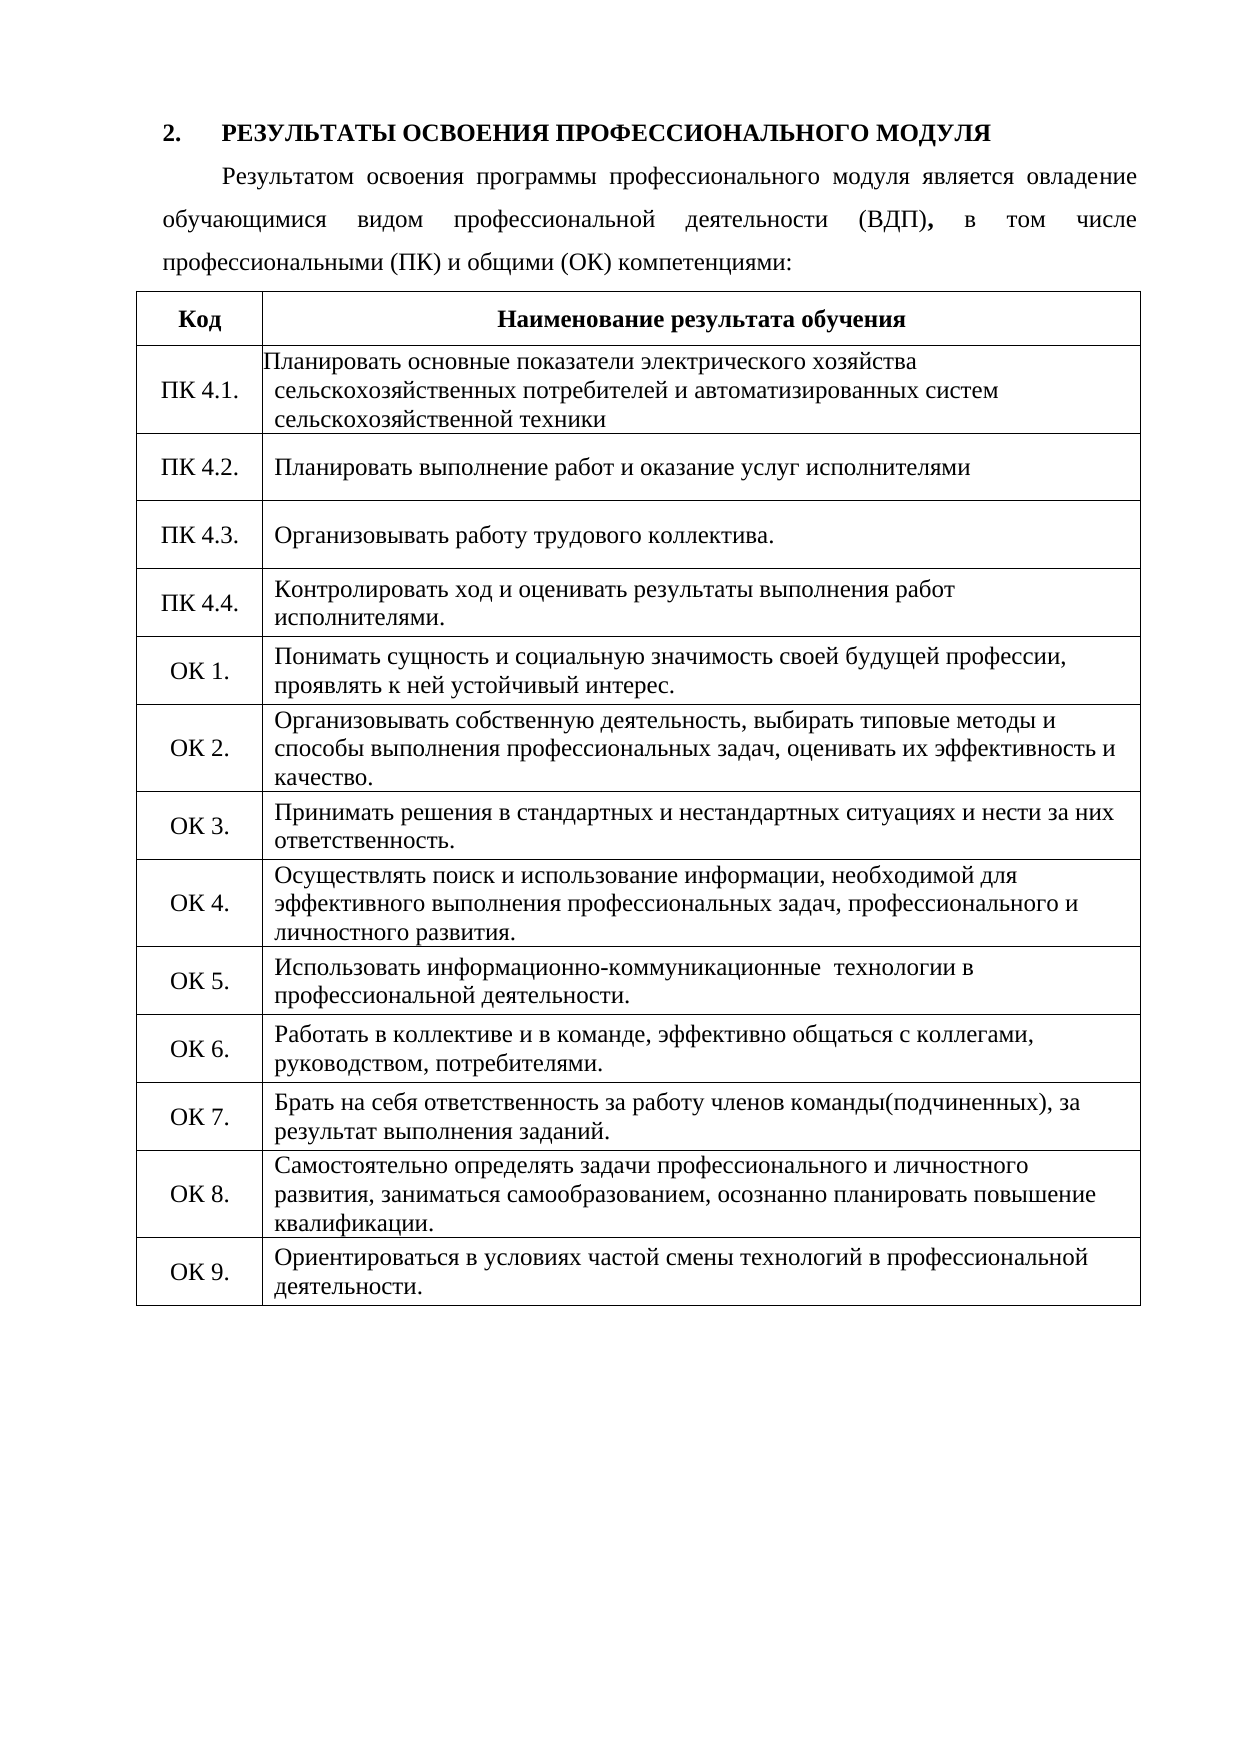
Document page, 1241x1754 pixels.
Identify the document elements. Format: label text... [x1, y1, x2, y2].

table_cell ОК 6. [137, 1015, 262, 1082]
table_cell Работать в коллективе и в команде, эффективно общаться с коллегами, руководством, потребителями. [263, 1015, 1140, 1082]
table_cell ОК 2. [137, 705, 262, 791]
table_cell Организовывать работу трудового коллектива. [263, 501, 1140, 568]
table_cell Планировать выполнение работ и оказание услуг исполнителями [263, 434, 1140, 500]
table_cell ОК 1. [137, 637, 262, 704]
table_cell ОК 4. [137, 860, 262, 946]
table_cell Использовать информационно-коммуникационные технологии в профессиональной деятельности. [263, 947, 1140, 1014]
table_cell Ориентироваться в условиях частой смены технологий в профессиональной деятельности. [263, 1238, 1140, 1304]
table_cell ОК 9. [137, 1238, 262, 1304]
table_header Код [137, 292, 262, 345]
table_cell Брать на себя ответственность за работу членов команды(подчиненных), за результат выполнения заданий. [263, 1083, 1140, 1149]
table_cell Планировать основные показатели электрического хозяйства сельскохозяйственных потребителей и автоматизированных систем сельскохозяйственной техники [263, 346, 1140, 432]
table_cell Принимать решения в стандартных и нестандартных ситуациях и нести за них ответственность. [263, 792, 1140, 859]
table_cell Контролировать ход и оценивать результаты выполнения работ исполнителями. [263, 569, 1140, 636]
table_cell Самостоятельно определять задачи профессионального и личностного развития, заниматься самообразованием, осознанно планировать повышение квалификации. [263, 1151, 1140, 1237]
text 2. РЕЗУЛЬТАТЫ ОСВОЕНИЯ ПРОФЕССИОНАЛЬНОГО МОДУЛЯ [162, 118, 1137, 147]
table_cell ОК 3. [137, 792, 262, 859]
table_header Наименование результата обучения [263, 292, 1140, 345]
table_cell Осуществлять поиск и использование информации, необходимой для эффективного выполнения профессиональных задач, профессионального и личностного развития. [263, 860, 1140, 946]
table_cell ОК 8. [137, 1151, 262, 1237]
table_cell ОК 5. [137, 947, 262, 1014]
text Результатом освоения программы профессионального модуля является овладение обучающимися видом профессиональной деятельности (ВДП), в том числе профессиональными (ПК) и общими (ОК) компетенциями: [162, 161, 1137, 276]
table_cell ОК 7. [137, 1083, 262, 1149]
table_cell ПК 4.4. [137, 569, 262, 636]
table_cell Организовывать собственную деятельность, выбирать типовые методы и способы выполнения профессиональных задач, оценивать их эффективность и качество. [263, 705, 1140, 791]
table_cell ПК 4.1. [137, 346, 262, 432]
table_cell ПК 4.2. [137, 434, 262, 500]
table_cell Понимать сущность и социальную значимость своей будущей профессии, проявлять к ней устойчивый интерес. [263, 637, 1140, 704]
table_cell ПК 4.3. [137, 501, 262, 568]
